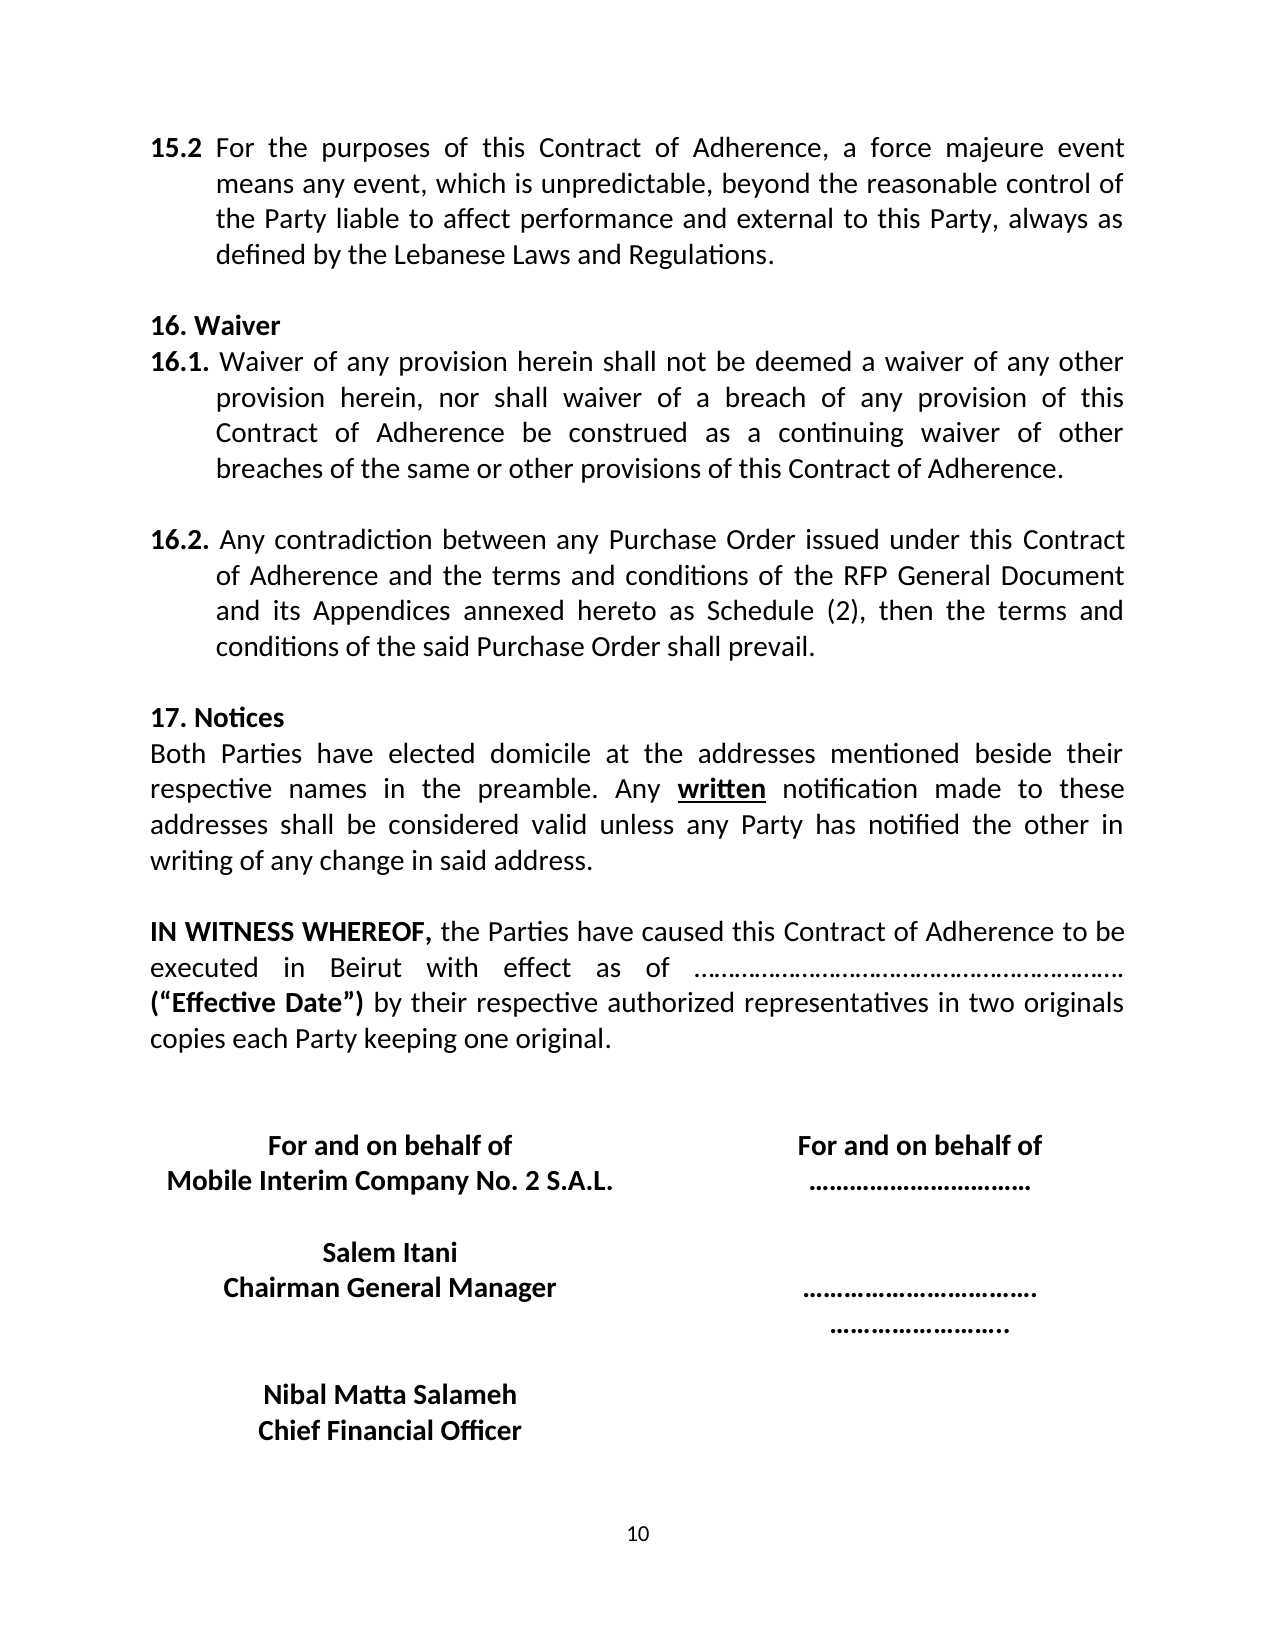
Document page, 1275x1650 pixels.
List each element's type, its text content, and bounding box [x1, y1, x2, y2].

table_header For and on behalf of …………………………… ……………………………. …………………….. [630, 1127, 1210, 1447]
text IN WITNESS WHEREOF, the Parties have caused this Contract of Adherence to be executed in Beirut with effect as of ………………………………………………………. (“Effective Date”) by their respective authorized representatives in two originals copies each Party keeping one original. [150, 913, 1125, 1056]
text 15.2 For the purposes of this Contract of Adherence, a force majeure event means any event, which is unpredictable, beyond the reasonable control of the Party liable to affect performance and external to this Party, always as defined by the Lebanese Laws and Regulations. [150, 129, 1125, 272]
table_header For and on behalf of Mobile Interim Company No. 2 S.A.L. Salem Itani Chairman General Manager Nibal Matta Salameh Chief Financial Officer [150, 1127, 630, 1447]
text 16. Waiver [150, 307, 1125, 343]
text Both Parties have elected domicile at the addresses mentioned beside their respective names in the preamble. Any written notification made to these addresses shall be considered valid unless any Party has notified the other in writing of any change in said address. [150, 735, 1125, 877]
text 16.1. Waiver of any provision herein shall not be deemed a waiver of any other provision herein, nor shall waiver of a breach of any provision of this Contract of Adherence be construed as a continuing waiver of other breaches of the same or other provisions of this Contract of Adherence. [150, 343, 1125, 486]
text 16.2. Any contradiction between any Purchase Order issued under this Contract of Adherence and the terms and conditions of the RFP General Document and its Appendices annexed hereto as Schedule (2), then the terms and conditions of the said Purchase Order shall prevail. [150, 521, 1125, 664]
text 17. Notices [150, 699, 1125, 735]
